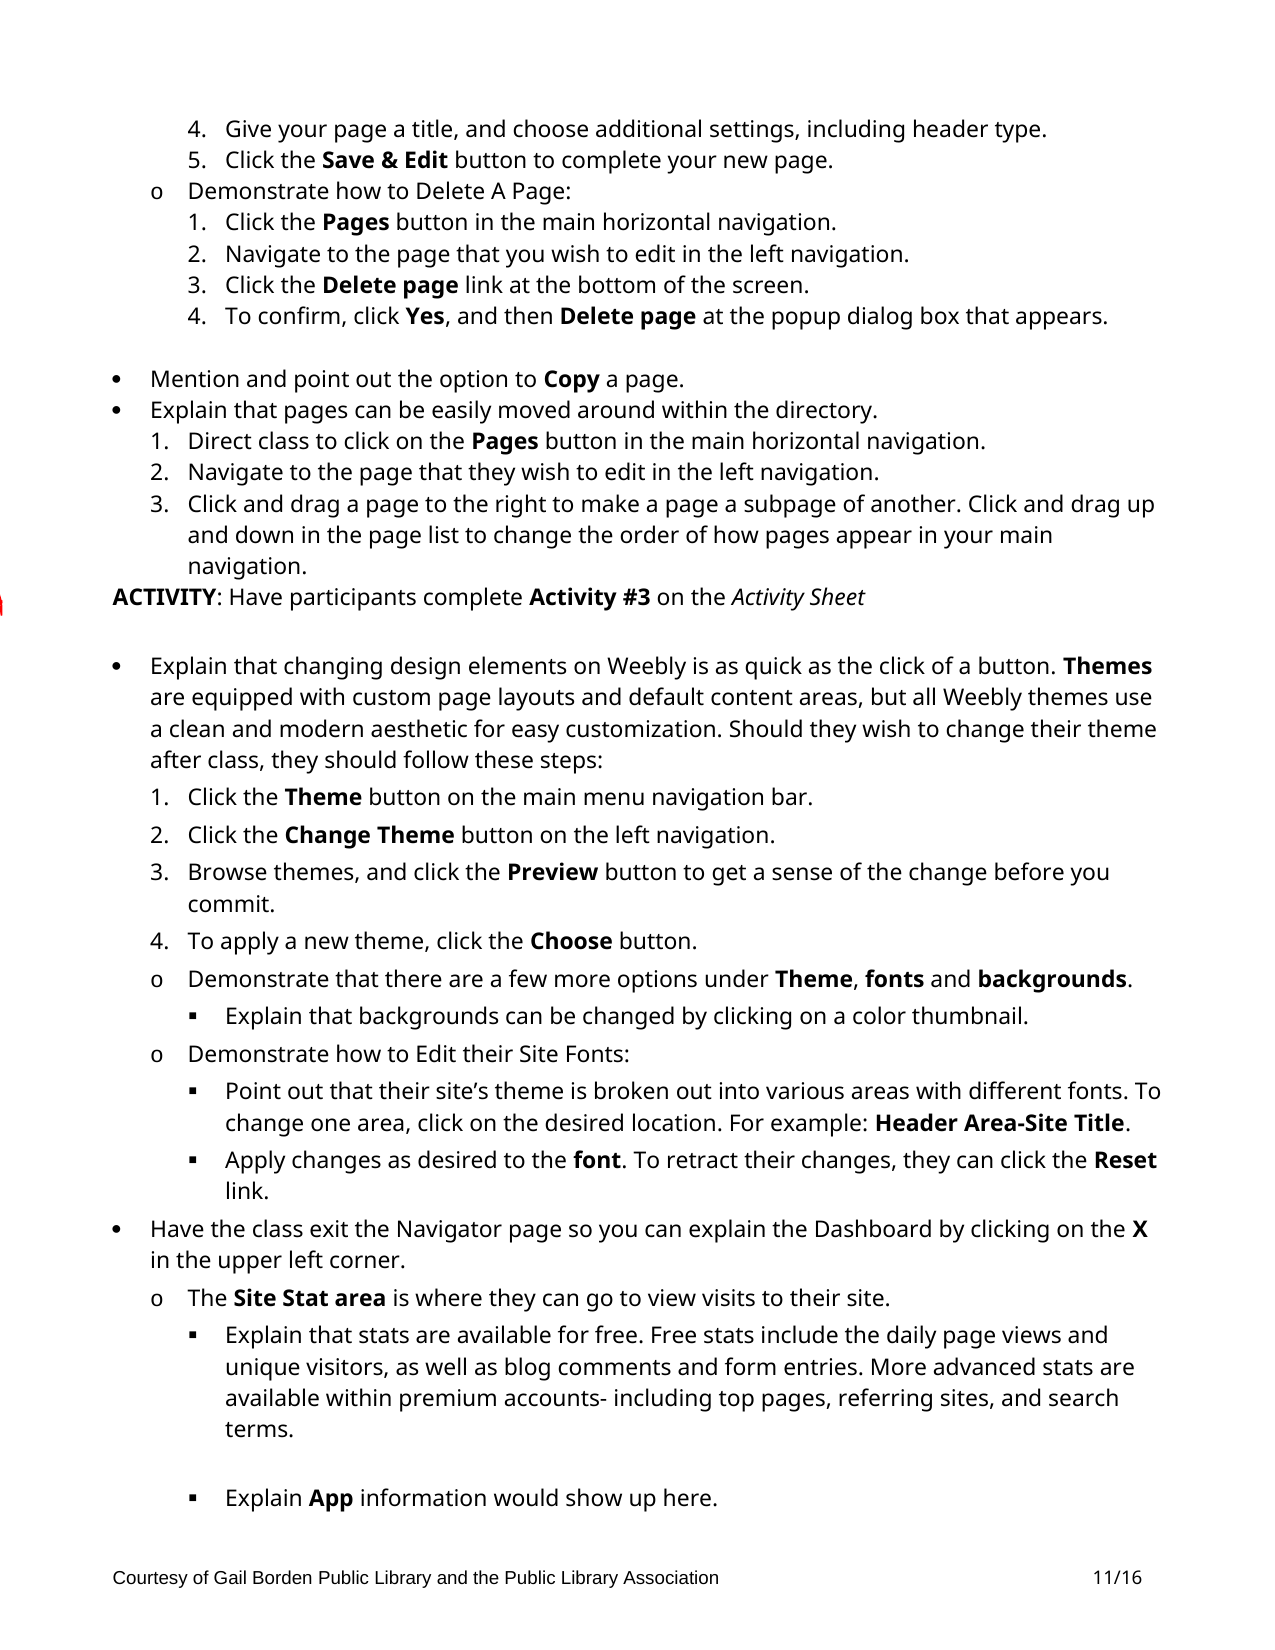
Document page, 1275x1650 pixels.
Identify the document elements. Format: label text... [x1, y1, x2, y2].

list Demonstrate how to Edit their Site Fonts: [150, 1038, 1162, 1069]
list Point out that their site’s theme is broken out into various areas with different fonts. To change one area, click on the desired location. For example: Header Area-Site Title. [187, 1075, 1162, 1138]
list Apply changes as desired to the font. To retract their changes, they can click the Reset link. [187, 1144, 1162, 1207]
list Explain that pages can be easily moved around within the directory. [112, 394, 1162, 425]
list Click the Theme button on the main menu navigation bar. [150, 781, 1162, 813]
list Give your page a title, and choose additional settings, including header type. [187, 112, 1162, 144]
list Demonstrate how to Delete A Page: [150, 175, 1162, 206]
list Explain that stats are available for free. Free stats include the daily page views and unique visitors, as well as blog comments and form entries. More advanced stats are available within premium accounts- including top pages, referring sites, and search terms. [187, 1319, 1162, 1444]
list To confirm, click Yes, and then Delete page at the popup dialog box that appears. [187, 300, 1162, 331]
list Explain that changing design elements on Weebly is as quick as the click of a button. Themes are equipped with custom page layouts and default content areas, but all Weebly themes use a clean and modern aesthetic for easy customization. Should they wish to change their theme after class, they should follow these steps: [112, 650, 1162, 775]
list To apply a new theme, click the Choose button. [150, 925, 1162, 956]
list Navigate to the page that you wish to edit in the left navigation. [187, 238, 1162, 269]
list Click the Pages button in the main horizontal navigation. [187, 206, 1162, 238]
list Navigate to the page that they wish to edit in the left navigation. [150, 456, 1162, 488]
list Click and drag a page to the right to make a page a subpage of another. Click and drag up and down in the page list to change the order of how pages appear in your main navigation. [150, 488, 1162, 581]
list Explain App information would show up here. [187, 1482, 1162, 1513]
list Mention and point out the option to Copy a page. [112, 363, 1162, 394]
list Direct class to click on the Pages button in the main horizontal navigation. [150, 425, 1162, 456]
list Click the Delete page link at the bottom of the screen. [187, 269, 1162, 300]
list Click the Change Theme button on the left navigation. [150, 819, 1162, 850]
list Have the class exit the Navigator page so you can explain the Dashboard by clicking on the X in the upper left corner. [112, 1213, 1162, 1275]
list Explain that backgrounds can be changed by clicking on a color thumbnail. [187, 1000, 1162, 1031]
text ACTIVITY: Have participants complete Activity #3 on the Activity Sheet [112, 581, 1162, 613]
list Browse themes, and click the Preview button to get a sense of the change before you commit. [150, 856, 1162, 919]
list Click the Save & Edit button to complete your new page. [187, 144, 1162, 175]
list Demonstrate that there are a few more options under Theme, fonts and backgrounds. [150, 963, 1162, 994]
list The Site Stat area is where they can go to view visits to their site. [150, 1282, 1162, 1313]
